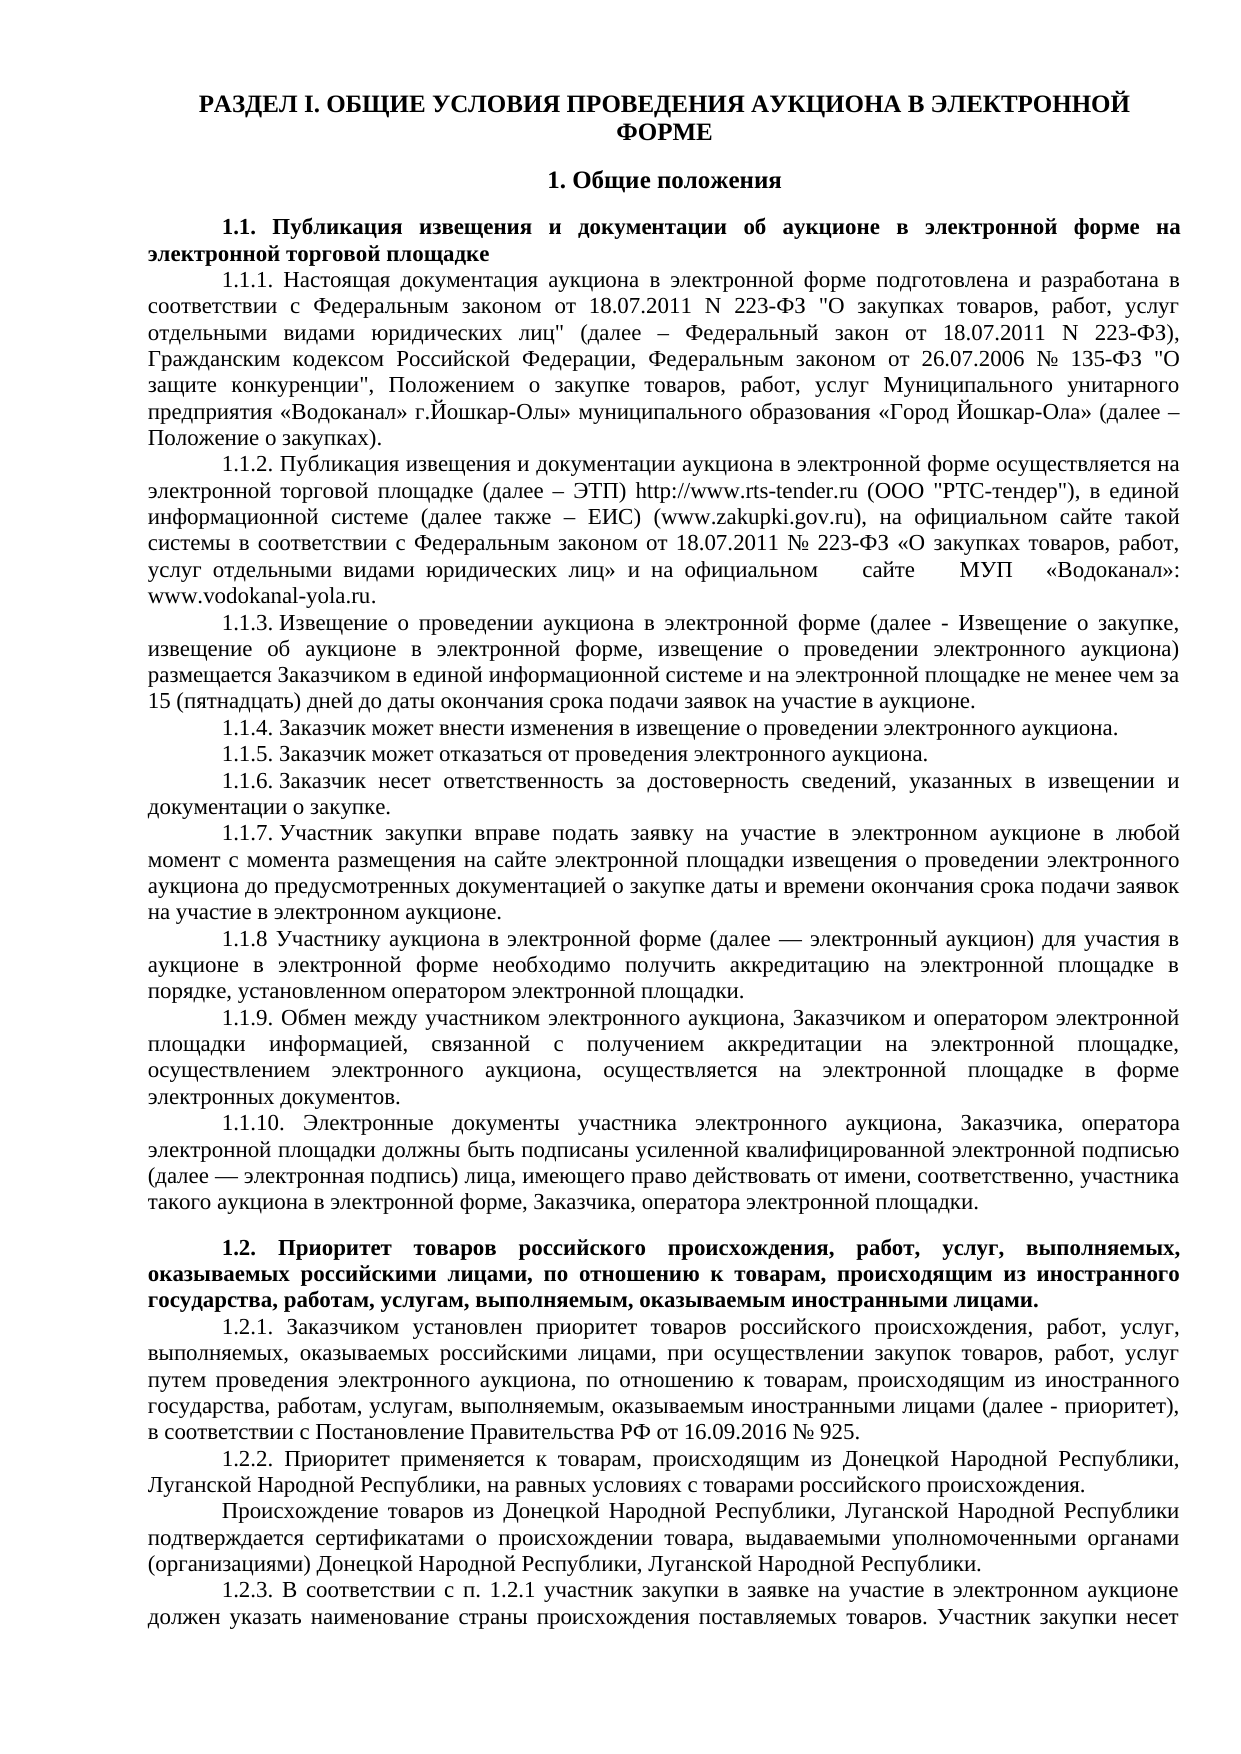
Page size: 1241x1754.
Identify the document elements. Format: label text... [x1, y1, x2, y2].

text 1.1.1. Настоящая документация аукциона в электронной форме подготовлена и разработана в соответствии с Федеральным законом от 18.07.2011 N 223-ФЗ "О закупках товаров, работ, услуг отдельными видами юридических лиц" (далее – Федеральный закон от 18.07.2011 N 223-ФЗ), Гражданским кодексом Российской Федерации, Федеральным законом от 26.07.2006 № 135-ФЗ "О защите конкуренции", Положением о закупке товаров, работ, услуг Муниципального унитарного предприятия «Водоканал» г.Йошкар-Олы» муниципального образования «Город Йошкар-Ола» (далее – Положение о закупках). [148, 266, 1181, 450]
text 1.1.2. Публикация извещения и документации аукциона в электронной форме осуществляется на электронной торговой площадке (далее – ЭТП) http://www.rts-tender.ru (ООО "РТС-тендер"), в единой информационной системе (далее также – ЕИС) (www.zakupki.gov.ru), на официальном сайте такой системы в соответствии с Федеральным законом от 18.07.2011 № 223-ФЗ «О закупках товаров, работ, услуг отдельными видами юридических лиц» и на официальном сайте МУП «Водоканал»: www.vodokanal-yola.ru. [148, 450, 1181, 608]
text 1.1.3. Извещение о проведении аукциона в электронной форме (далее - Извещение о закупке, извещение об аукционе в электронной форме, извещение о проведении электронного аукциона) размещается Заказчиком в единой информационной системе и на электронной площадке не менее чем за 15 (пятнадцать) дней до даты окончания срока подачи заявок на участие в аукционе. [148, 608, 1181, 714]
text 1.1. Публикация извещения и документации об аукционе в электронной форме на электронной торговой площадке [148, 213, 1181, 266]
text 1.1.8 Участнику аукциона в электронной форме (далее — электронный аукцион) для участия в аукционе в электронной форме необходимо получить аккредитацию на электронной площадке в порядке, установленном оператором электронной площадки. [148, 925, 1181, 1004]
text Происхождение товаров из Донецкой Народной Республики, Луганской Народной Республики подтверждается сертификатами о происхождении товара, выдаваемыми уполномоченными органами (организациями) Донецкой Народной Республики, Луганской Народной Республики. [148, 1497, 1181, 1576]
text 1. Общие положения [148, 165, 1181, 194]
text 1.2.2. Приоритет применяется к товарам, происходящим из Донецкой Народной Республики, Луганской Народной Республики, на равных условиях с товарами российского происхождения. [148, 1445, 1181, 1497]
text 1.1.9. Обмен между участником электронного аукциона, Заказчиком и оператором электронной площадки информацией, связанной с получением аккредитации на электронной площадке, осуществлением электронного аукциона, осуществляется на электронной площадке в форме электронных документов. [148, 1004, 1181, 1109]
text 1.2. Приоритет товаров российского происхождения, работ, услуг, выполняемых, оказываемых российскими лицами, по отношению к товарам, происходящим из иностранного государства, работам, услугам, выполняемым, оказываемым иностранными лицами. [148, 1234, 1181, 1313]
text 1.1.7. Участник закупки вправе подать заявку на участие в электронном аукционе в любой момент с момента размещения на сайте электронной площадки извещения о проведении электронного аукциона до предусмотренных документацией о закупке даты и времени окончания срока подачи заявок на участие в электронном аукционе. [148, 819, 1181, 925]
text 1.1.5. Заказчик может отказаться от проведения электронного аукциона. [148, 740, 1181, 767]
text РАЗДЕЛ I. ОБЩИЕ УСЛОВИЯ ПРОВЕДЕНИЯ АУКЦИОНА В ЭЛЕКТРОННОЙ ФОРМЕ [148, 89, 1181, 146]
text 1.1.4. Заказчик может внести изменения в извещение о проведении электронного аукциона. [148, 714, 1181, 740]
text 1.2.1. Заказчиком установлен приоритет товаров российского происхождения, работ, услуг, выполняемых, оказываемых российскими лицами, при осуществлении закупок товаров, работ, услуг путем проведения электронного аукциона, по отношению к товарам, происходящим из иностранного государства, работам, услугам, выполняемым, оказываемым иностранными лицами (далее - приоритет), в соответствии с Постановление Правительства РФ от 16.09.2016 № 925. [148, 1313, 1181, 1445]
text 1.1.10. Электронные документы участника электронного аукциона, Заказчика, оператора электронной площадки должны быть подписаны усиленной квалифицированной электронной подписью (далее — электронная подпись) лица, имеющего право действовать от имени, соответственно, участника такого аукциона в электронной форме, Заказчика, оператора электронной площадки. [148, 1109, 1181, 1215]
text 1.1.6. Заказчик несет ответственность за достоверность сведений, указанных в извещении и документации о закупке. [148, 767, 1181, 819]
